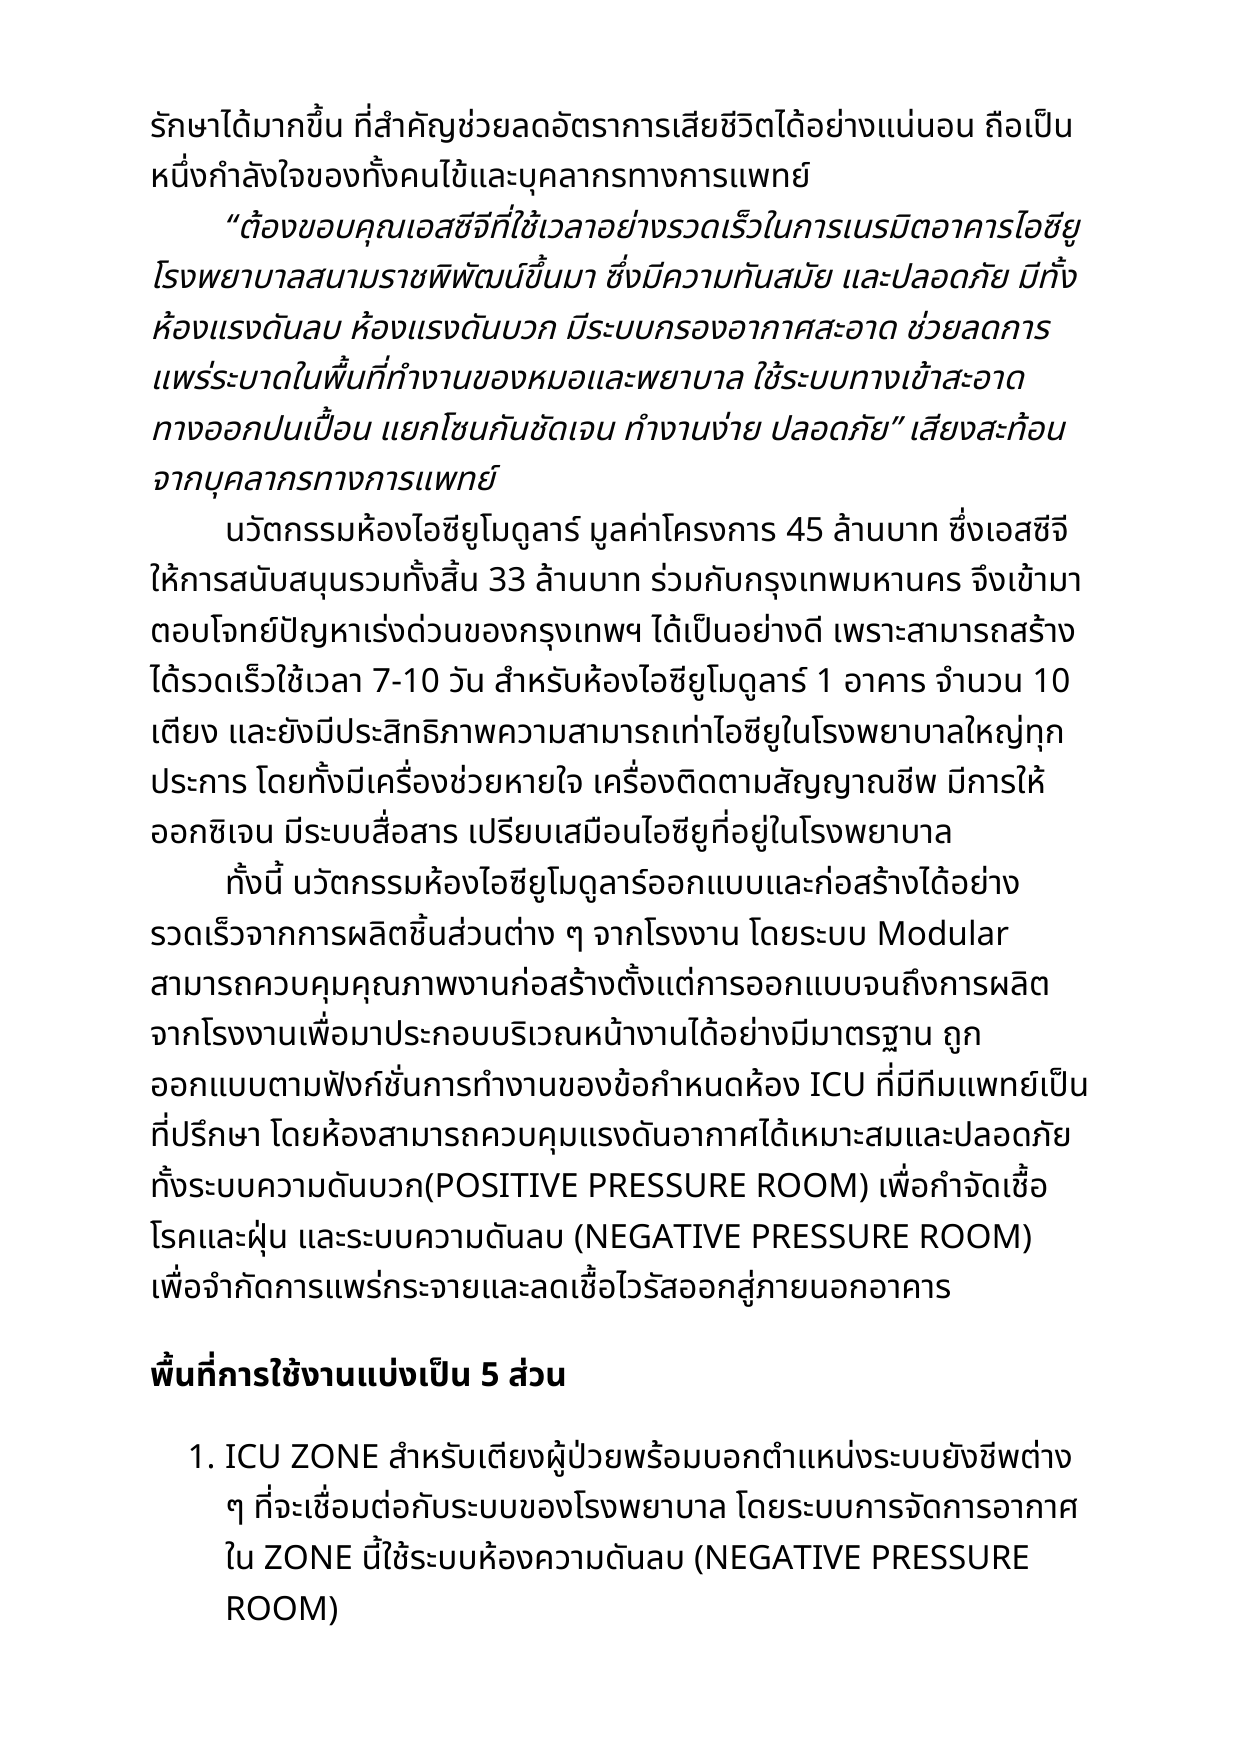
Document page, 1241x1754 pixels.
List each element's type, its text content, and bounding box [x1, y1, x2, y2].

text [150, 102, 1090, 203]
text ทั้งนี้ นวัตกรรมห้องไอซียูโมดูลาร์ออกแบบและก่อสร้างได้อย่างรวดเร็วจากการผลิตชิ้นส่วนต่าง ๆ จากโรงงาน โดยระบบ Modular สามารถควบคุมคุณภาพงานก่อสร้างตั้งแต่การออกแบบจนถึงการผลิตจากโรงงานเพื่อมาประกอบบริเวณหน้างานได้อย่างมีมาตรฐาน ถูกออกแบบตามฟังก์ชั่นการทำงานของข้อกำหนดห้อง ICU ที่มีทีมแพทย์เป็นที่ปรึกษา โดยห้องสามารถควบคุมแรงดันอากาศได้เหมาะสมและปลอดภัย ทั้งระบบความดันบวก(POSITIVE PRESSURE ROOM) เพื่อกำจัดเชื้อโรคและฝุ่น และระบบความดันลบ (NEGATIVE PRESSURE ROOM) เพื่อจำกัดการแพร่กระจายและลดเชื้อไวรัสออกสู่ภายนอกอาคาร [150, 859, 1090, 1313]
list ICU ZONE สำหรับเตียงผู้ป่วยพร้อมบอกตำแหน่งระบบยังชีพต่าง ๆ ที่จะเชื่อมต่อกับระบบของโรงพยาบาล โดยระบบการจัดการอากาศใน ZONE นี้ใช้ระบบห้องความดันลบ (NEGATIVE PRESSURE ROOM) [187, 1433, 1090, 1630]
text พื้นที่การใช้งานแบ่งเป็น 5 ส่วน [150, 1351, 1090, 1402]
text “ต้องขอบคุณเอสซีจีที่ใช้เวลาอย่างรวดเร็วในการเนรมิตอาคารไอซียูโรงพยาบาลสนามราชพิพัฒน์ขึ้นมา ซึ่งมีความทันสมัย และปลอดภัย มีทั้งห้องแรงดันลบ ห้องแรงดันบวก มีระบบกรองอากาศสะอาด ช่วยลดการแพร่ระบาดในพื้นที่ทำงานของหมอและพยาบาล ใช้ระบบทางเข้าสะอาด ทางออกปนเปื้อน แยกโซนกันชัดเจน ทำงานง่าย ปลอดภัย” เสียงสะท้อนจากบุคลากรทางการแพทย์ [150, 203, 1090, 505]
text นวัตกรรมห้องไอซียูโมดูลาร์ มูลค่าโครงการ 45 ล้านบาท ซึ่งเอสซีจีให้การสนับสนุนรวมทั้งสิ้น 33 ล้านบาท ร่วมกับกรุงเทพมหานคร จึงเข้ามาตอบโจทย์ปัญหาเร่งด่วนของกรุงเทพฯ ได้เป็นอย่างดี เพราะสามารถสร้างได้รวดเร็วใช้เวลา 7-10 วัน สำหรับห้องไอซียูโมดูลาร์ 1 อาคาร จำนวน 10 เตียง และยังมีประสิทธิภาพความสามารถเท่าไอซียูในโรงพยาบาลใหญ่ทุกประการ โดยทั้งมีเครื่องช่วยหายใจ เครื่องติดตามสัญญาณชีพ มีการให้ออกซิเจน มีระบบสื่อสาร เปรียบเสมือนไอซียูที่อยู่ในโรงพยาบาล [150, 505, 1090, 859]
